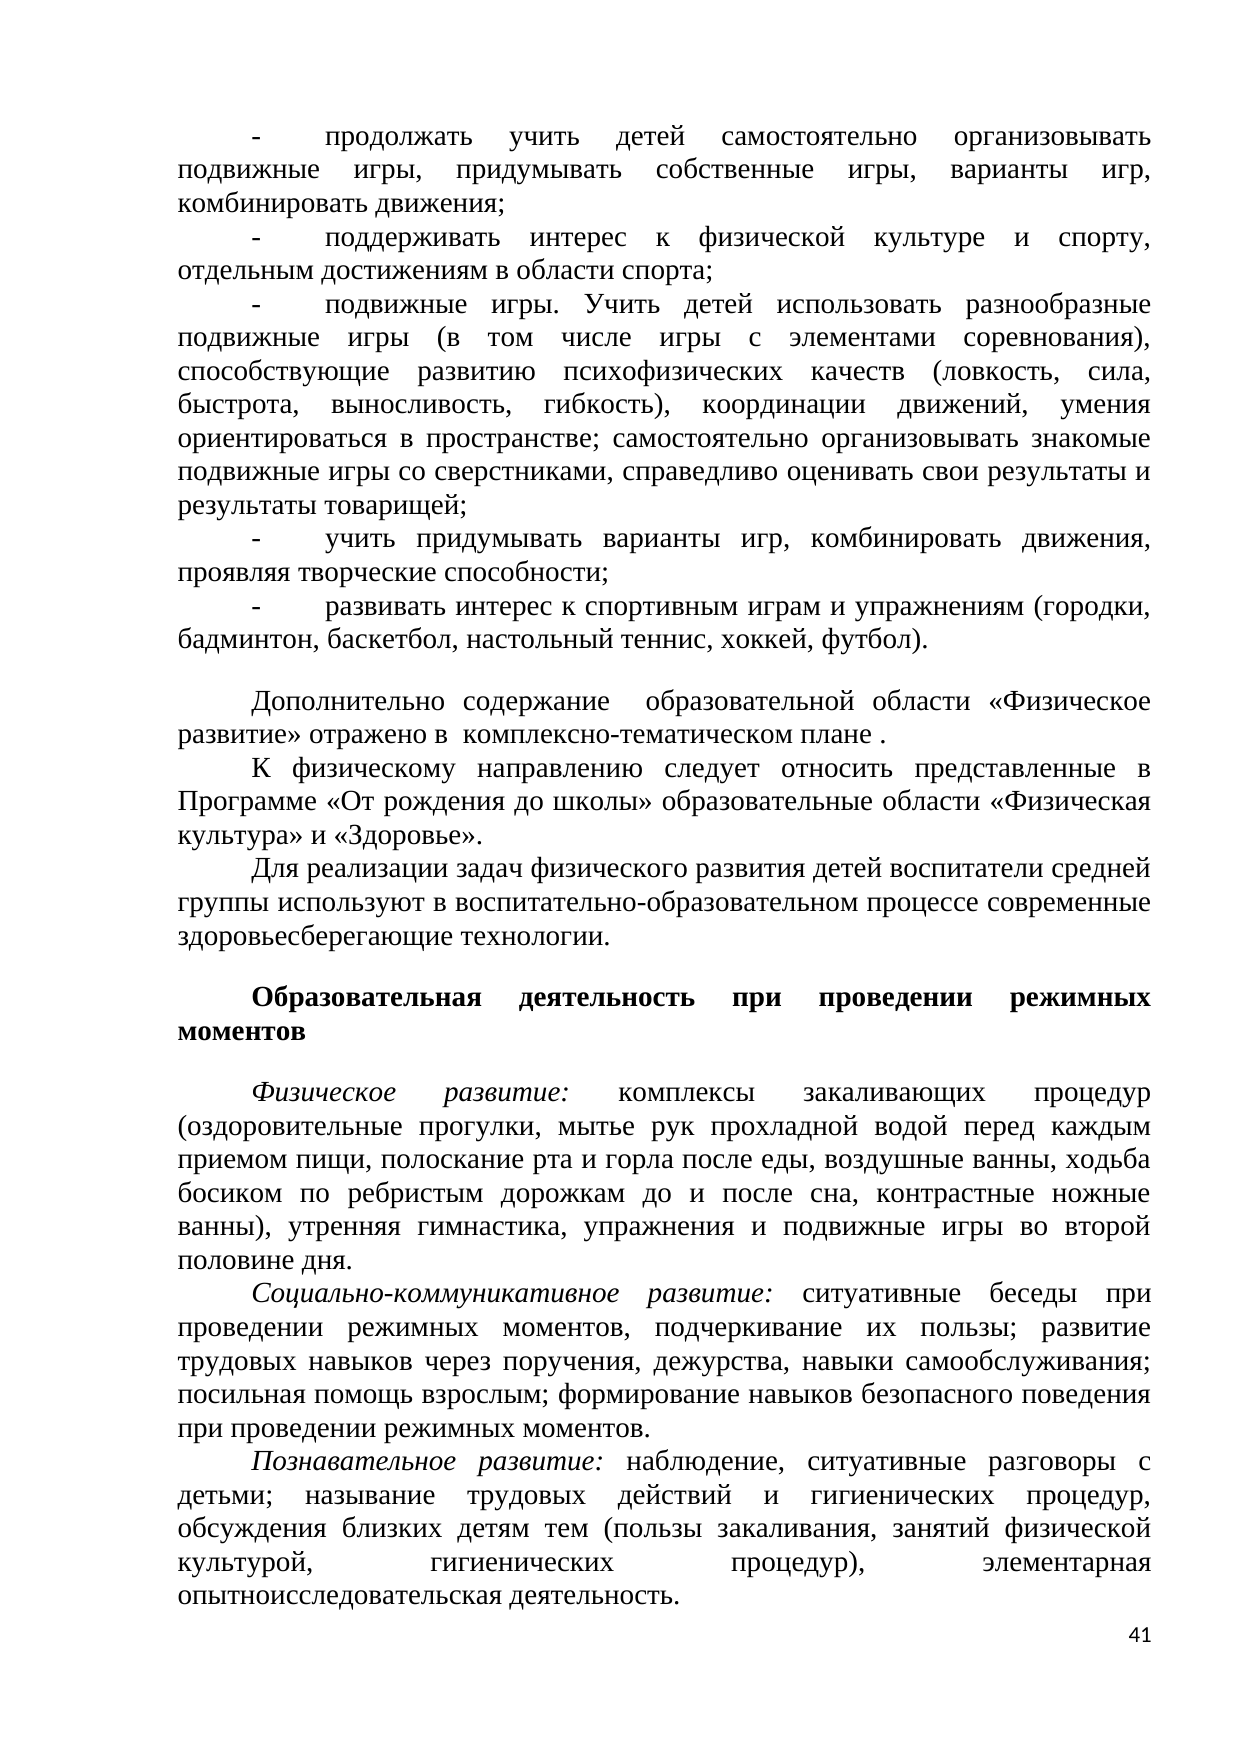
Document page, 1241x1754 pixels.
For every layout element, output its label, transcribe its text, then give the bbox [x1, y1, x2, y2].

list поддерживать интерес к физической культуре и спорту, отдельным достижениям в области спорта; [177, 219, 1152, 286]
list подвижные игры. Учить детей использовать разнообразные подвижные игры (в том числе игры с элементами соревнования), способствующие развитию психофизических качеств (ловкость, сила, быстрота, выносливость, гибкость), координации движений, умения ориентироваться в пространстве; самостоятельно организовывать знакомые подвижные игры со сверстниками, справедливо оценивать свои результаты и результаты товарищей; [177, 286, 1152, 521]
text Для реализации задач физического развития детей воспитатели средней группы используют в воспитательно-образовательном процессе современные здоровьесберегающие технологии. [177, 851, 1152, 951]
list учить придумывать варианты игр, комбинировать движения, проявляя творческие способности; [177, 521, 1152, 588]
text Социально-коммуникативное развитие: ситуативные беседы при проведении режимных моментов, подчеркивание их пользы; развитие трудовых навыков через поручения, дежурства, навыки самообслуживания; посильная помощь взрослым; формирование навыков безопасного поведения при проведении режимных моментов. [177, 1276, 1152, 1443]
text К физическому направлению следует относить представленные в Программе «От рождения до школы» образовательные области «Физическая культура» и «Здоровье». [177, 750, 1152, 851]
text Физическое развитие: комплексы закаливающих процедур (оздоровительные прогулки, мытье рук прохладной водой перед каждым приемом пищи, полоскание рта и горла после еды, воздушные ванны, ходьба босиком по ребристым дорожкам до и после сна, контрастные ножные ванны), утренняя гимнастика, упражнения и подвижные игры во второй половине дня. [177, 1074, 1152, 1276]
text Познавательное развитие: наблюдение, ситуативные разговоры с детьми; называние трудовых действий и гигиенических процедур, обсуждения близких детям тем (пользы закаливания, занятий физической культурой, гигиенических процедур), элементарная опытноисследовательская деятельность. [177, 1443, 1152, 1611]
text Образовательная деятельность при проведении режимных моментов [177, 979, 1152, 1046]
list развивать интерес к спортивным играм и упражнениям (городки, бадминтон, баскетбол, настольный теннис, хоккей, футбол). [177, 588, 1152, 655]
list продолжать учить детей самостоятельно организовывать подвижные игры, придумывать собственные игры, варианты игр, комбинировать движения; [177, 118, 1152, 219]
text Дополнительно содержание образовательной области «Физическое развитие» отражено в комплексно-тематическом плане . [177, 683, 1152, 750]
